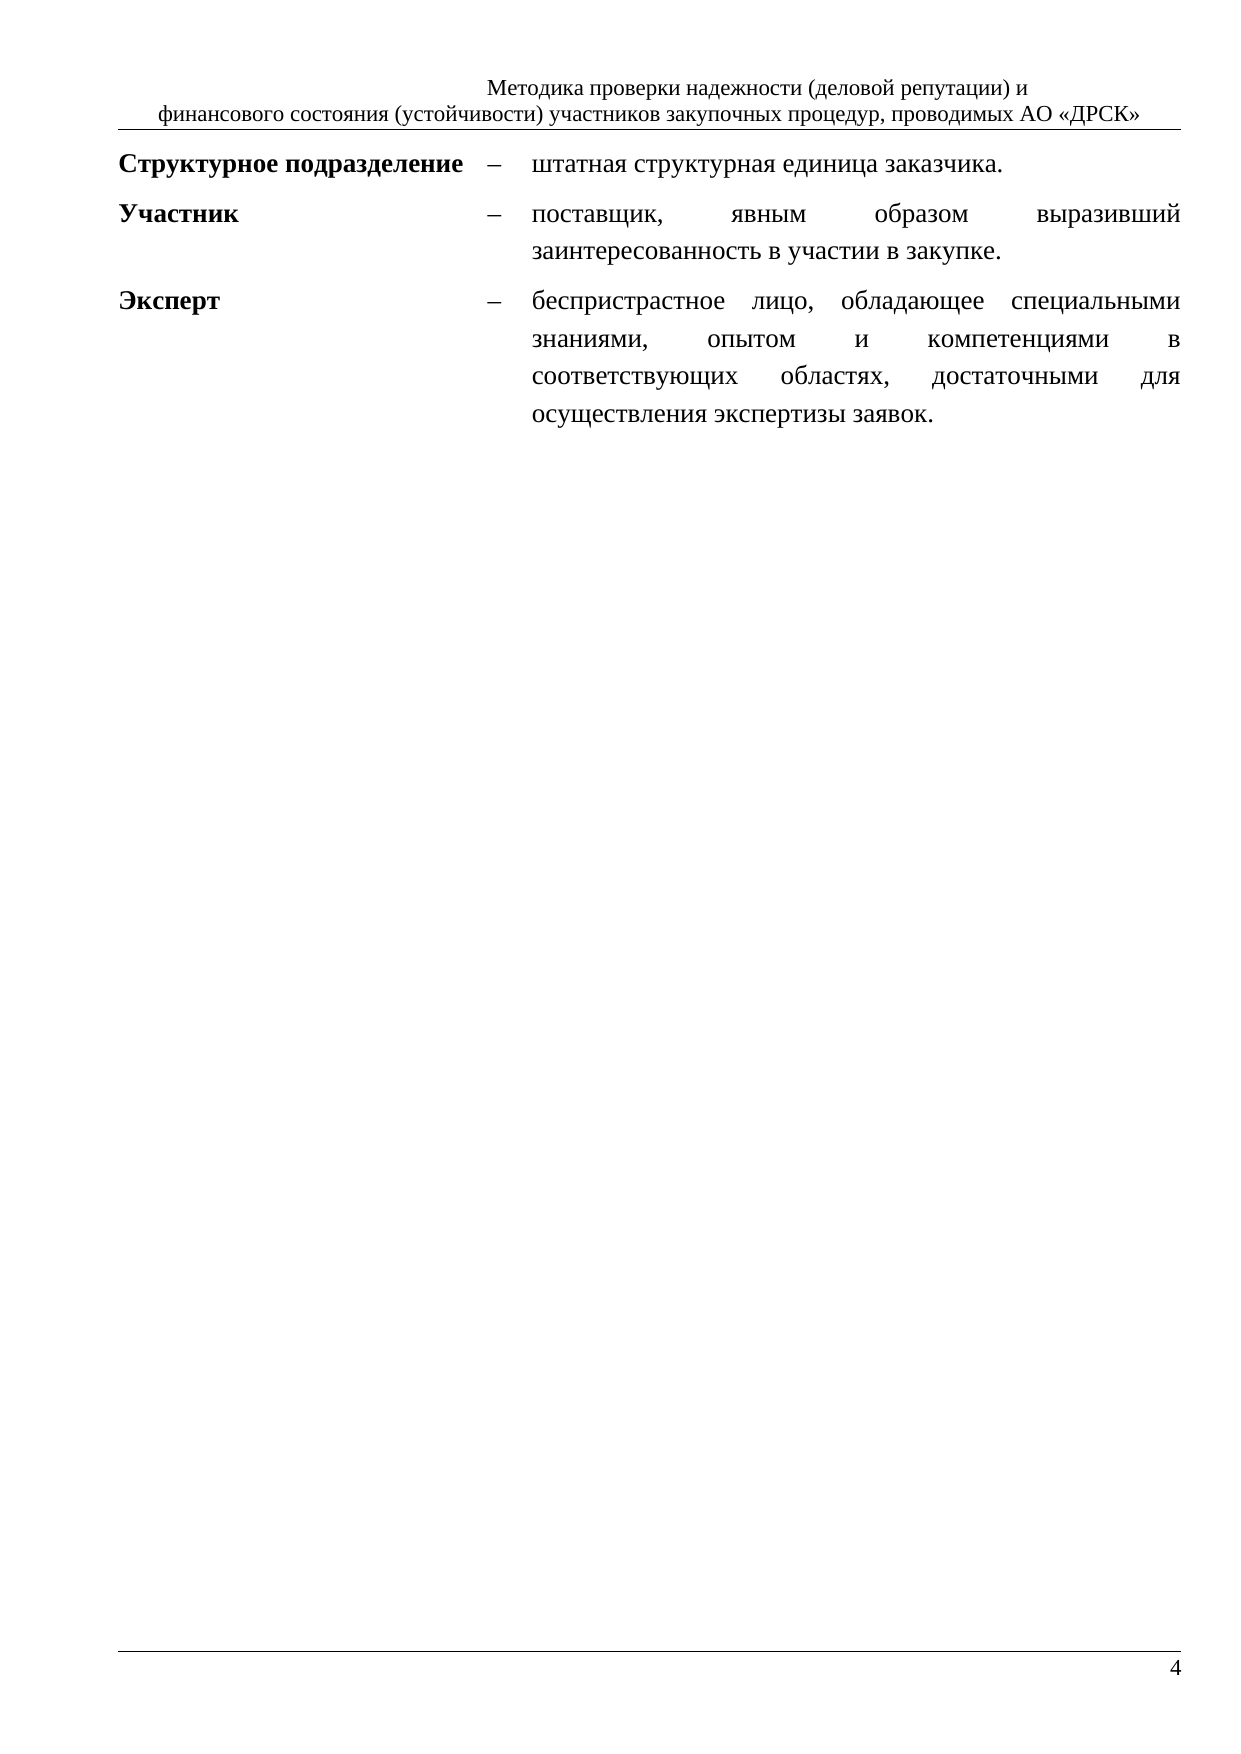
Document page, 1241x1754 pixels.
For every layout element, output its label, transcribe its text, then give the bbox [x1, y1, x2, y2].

text Эксперт – беспристрастное лицо, обладающее специальными знаниями, опытом и компетенциями в соответствующих областях, достаточными для осуществления экспертизы заявок. [118, 280, 1181, 430]
text Структурное подразделение – штатная структурная единица заказчика. [118, 142, 1181, 180]
text Участник – поставщик, явным образом выразивший заинтересованность в участии в закупке. [118, 192, 1181, 267]
